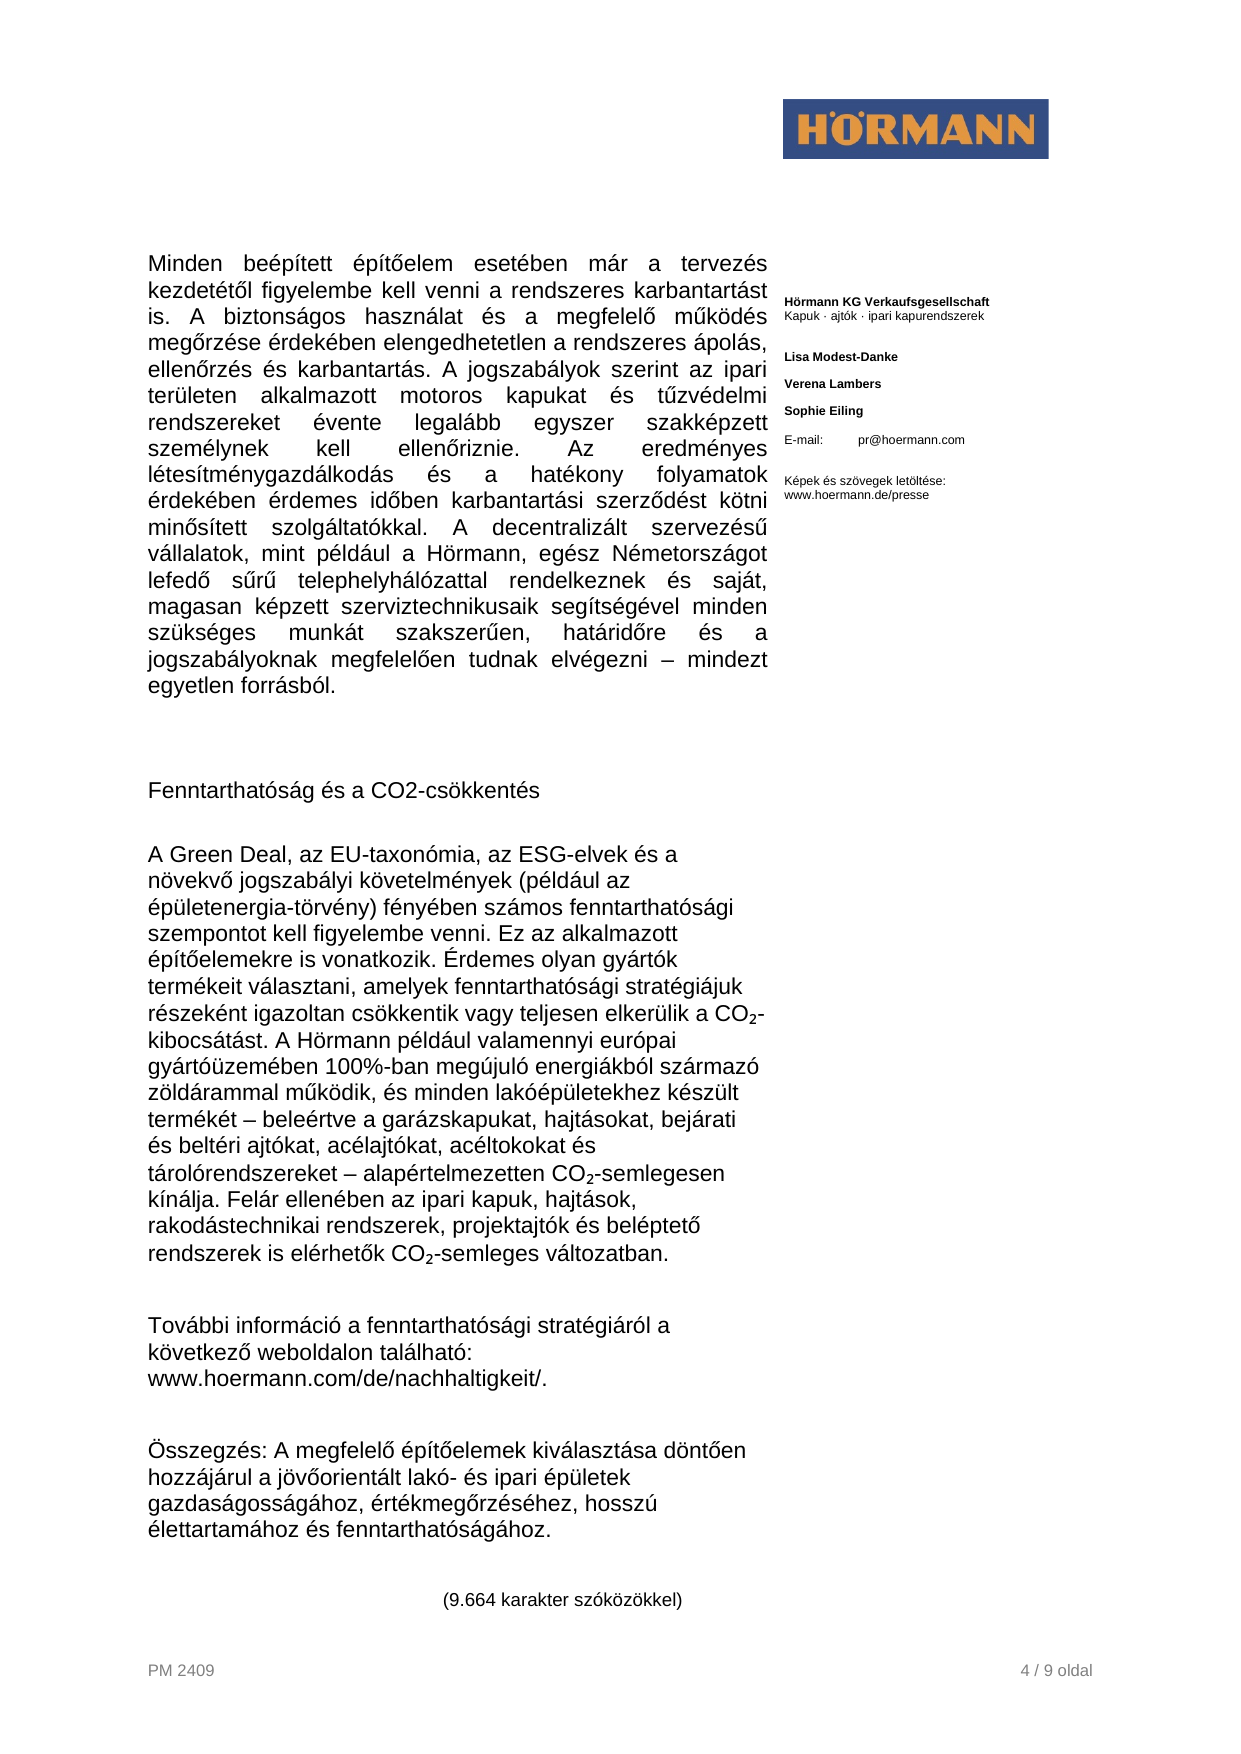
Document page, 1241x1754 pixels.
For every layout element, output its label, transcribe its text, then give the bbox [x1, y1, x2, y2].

picture [783, 99, 1049, 159]
text (9.664 karakter szóközökkel) [369, 1588, 766, 1610]
text A Green Deal, az EU-taxonómia, az ESG-elvek és a növekvő jogszabályi követelmények (például az épületenergia-törvény) fényében számos fenntarthatósági szempontot kell figyelembe venni. Ez az alkalmazott építőelemekre is vonatkozik. Érdemes olyan gyártók termékeit választani, amelyek fenntarthatósági stratégiájuk részeként igazoltan csökkentik vagy teljesen elkerülik a CO₂-kibocsátást. A Hörmann például valamennyi európai gyártóüzemében 100%-ban megújuló energiákból származó zöldárammal működik, és minden lakóépületekhez készült termékét – beleértve a garázskapukat, hajtásokat, bejárati és beltéri ajtókat, acélajtókat, acéltokokat és tárolórendszereket – alapértelmezetten CO₂-semlegesen kínálja. Felár ellenében az ipari kapuk, hajtások, rakodástechnikai rendszerek, projektajtók és beléptető rendszerek is elérhetők CO₂-semleges változatban. [148, 841, 766, 1266]
text Összegzés: A megfelelő építőelemek kiválasztása döntően hozzájárul a jövőorientált lakó- és ipari épületek gazdaságosságához, értékmegőrzéséhez, hosszú élettartamához és fenntarthatóságához. [148, 1437, 766, 1542]
text További információ a fenntarthatósági stratégiáról a következő weboldalon található: www.hoermann.com/de/nachhaltigkeit/. [148, 1312, 766, 1391]
text Minden beépített építőelem esetében már a tervezés kezdetétől figyelembe kell venni a rendszeres karbantartást is. A biztonságos használat és a megfelelő működés megőrzése érdekében elengedhetetlen a rendszeres ápolás, ellenőrzés és karbantartás. A jogszabályok szerint az ipari területen alkalmazott motoros kapukat és tűzvédelmi rendszereket évente legalább egyszer szakképzett személynek kell ellenőriznie. Az eredményes létesítménygazdálkodás és a hatékony folyamatok érdekében érdemes időben karbantartási szerződést kötni minősített szolgáltatókkal. A decentralizált szervezésű vállalatok, mint például a Hörmann, egész Németországot lefedő sűrű telephelyhálózattal rendelkeznek és saját, magasan képzett szerviztechnikusaik segítségével minden szükséges munkát szakszerűen, határidőre és a jogszabályoknak megfelelően tudnak elvégezni – mindezt egyetlen forrásból. [148, 250, 768, 698]
text Fenntarthatóság és a CO2-csökkentés [148, 777, 768, 803]
